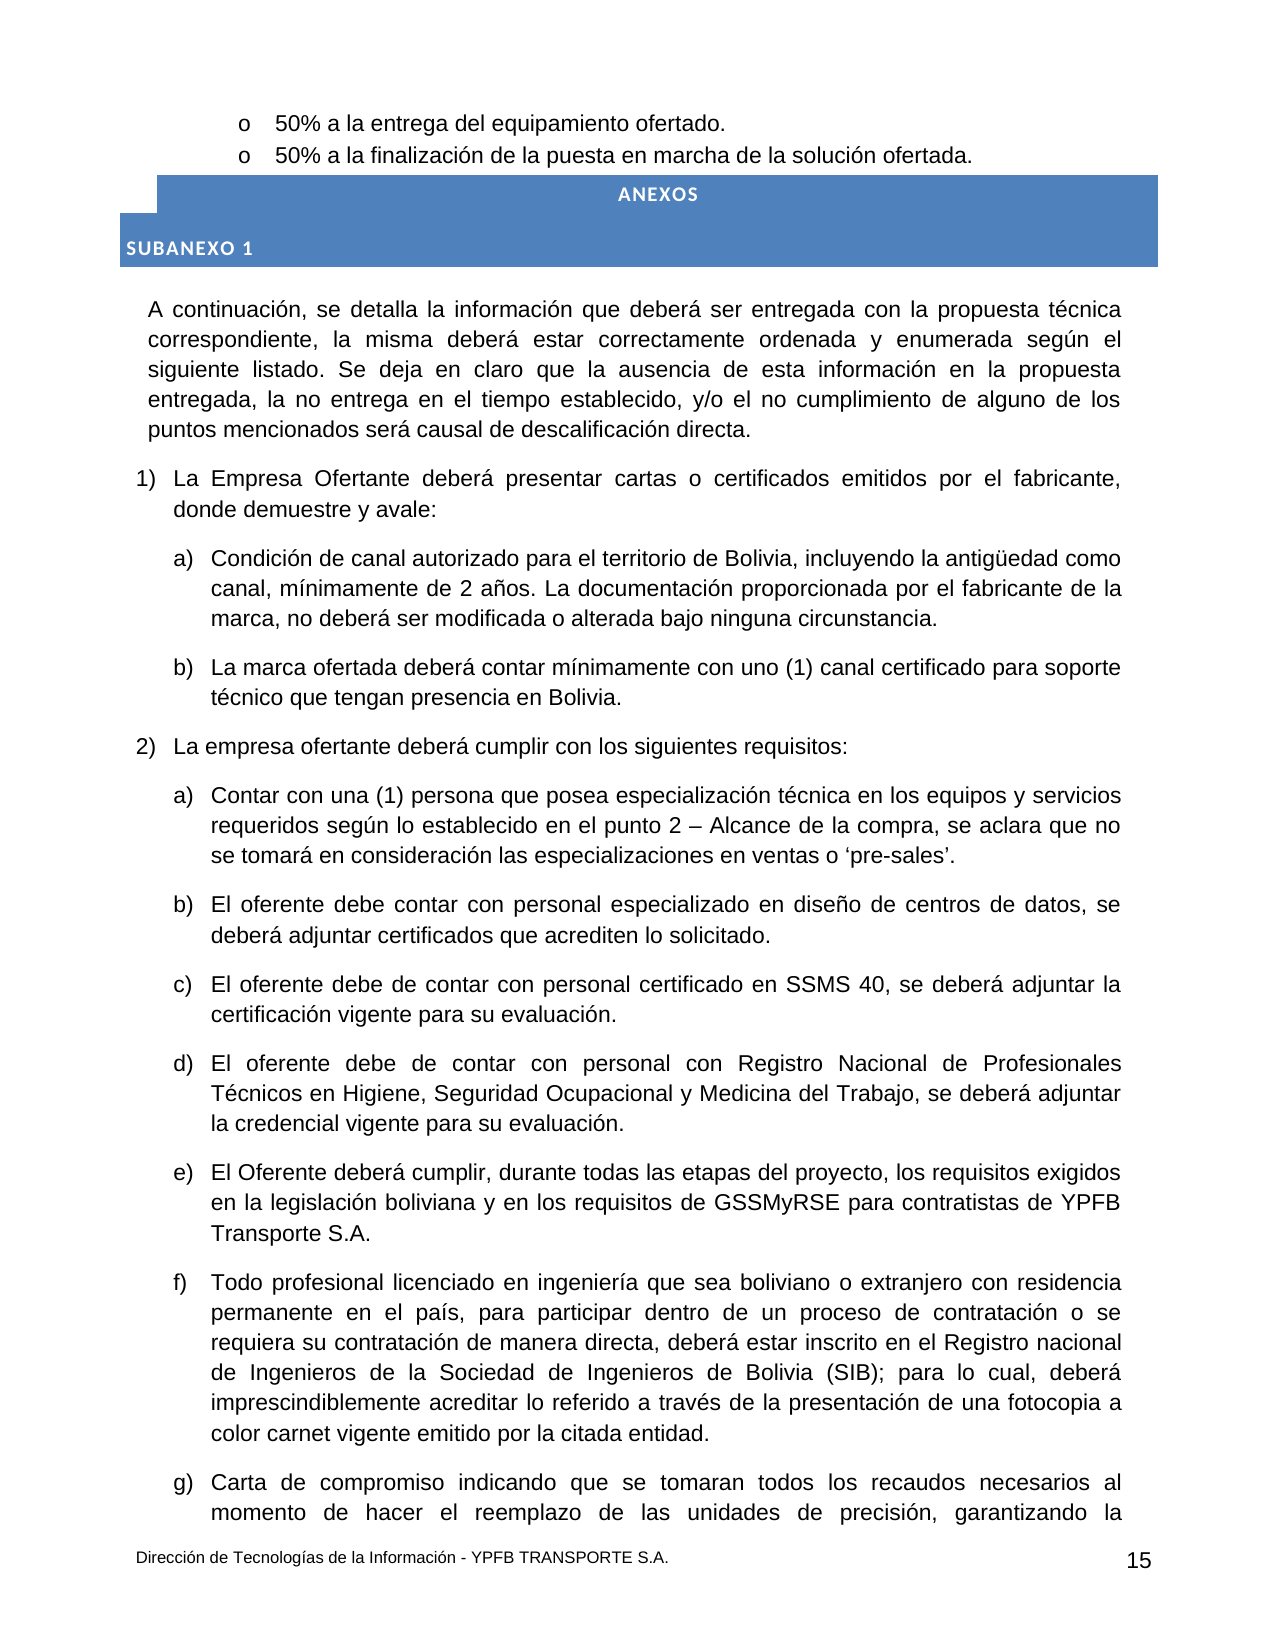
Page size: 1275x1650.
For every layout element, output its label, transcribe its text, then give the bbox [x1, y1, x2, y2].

list 50% a la finalización de la puesta en marcha de la solución ofertada. [237, 142, 1152, 171]
list El oferente debe de contar con personal con Registro Nacional de Profesionales Técnicos en Higiene, Seguridad Ocupacional y Medicina del Trabajo, se deberá adjuntar la credencial vigente para su evaluación. [173, 1050, 1122, 1137]
list El Oferente deberá cumplir, durante todas las etapas del proyecto, los requisitos exigidos en la legislación boliviana y en los requisitos de GSSMyRSE para contratistas de YPFB Transporte S.A. [173, 1159, 1122, 1246]
subtitle ANEXOS [164, 181, 1152, 206]
list La empresa ofertante deberá cumplir con los siguientes requisitos: [136, 733, 1122, 759]
list El oferente debe contar con personal especializado en diseño de centros de datos, se deberá adjuntar certificados que acrediten lo solicitado. [173, 891, 1122, 948]
list Todo profesional licenciado en ingeniería que sea boliviano o extranjero con residencia permanente en el país, para participar dentro de un proceso de contratación o se requiera su contratación de manera directa, deberá estar inscrito en el Registro nacional de Ingenieros de la Sociedad de Ingenieros de Bolivia (SIB); para lo cual, deberá imprescindiblemente acreditar lo referido a través de la presentación de una fotocopia a color carnet vigente emitido por la citada entidad. [173, 1268, 1122, 1446]
list El oferente debe de contar con personal certificado en SSMS 40, se deberá adjuntar la certificación vigente para su evaluación. [173, 971, 1122, 1027]
subtitle SUBANEXO 1 [126, 235, 1152, 261]
list Contar con una (1) persona que posea especialización técnica en los equipos y servicios requeridos según lo establecido en el punto 2 – Alcance de la compra, se aclara que no se tomará en consideración las especializaciones en ventas o ‘pre-sales’. [173, 782, 1122, 869]
list La marca ofertada deberá contar mínimamente con uno (1) canal certificado para soporte técnico que tengan presencia en Bolivia. [173, 654, 1122, 711]
list La Empresa Ofertante deberá presentar cartas o certificados emitidos por el fabricante, donde demuestre y avale: [136, 465, 1122, 522]
list Condición de canal autorizado para el territorio de Bolivia, incluyendo la antigüedad como canal, mínimamente de 2 años. La documentación proporcionada por el fabricante de la marca, no deberá ser modificada o alterada bajo ninguna circunstancia. [173, 544, 1122, 631]
text A continuación, se detalla la información que deberá ser entregada con la propuesta técnica correspondiente, la misma deberá estar correctamente ordenada y enumerada según el siguiente listado. Se deja en claro que la ausencia de esta información en la propuesta entregada, la no entrega en el tiempo establecido, y/o el no cumplimiento de alguno de los puntos mencionados será causal de descalificación directa. [148, 296, 1122, 443]
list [173, 1468, 1122, 1525]
list 50% a la entrega del equipamiento ofertado. [237, 110, 1152, 138]
